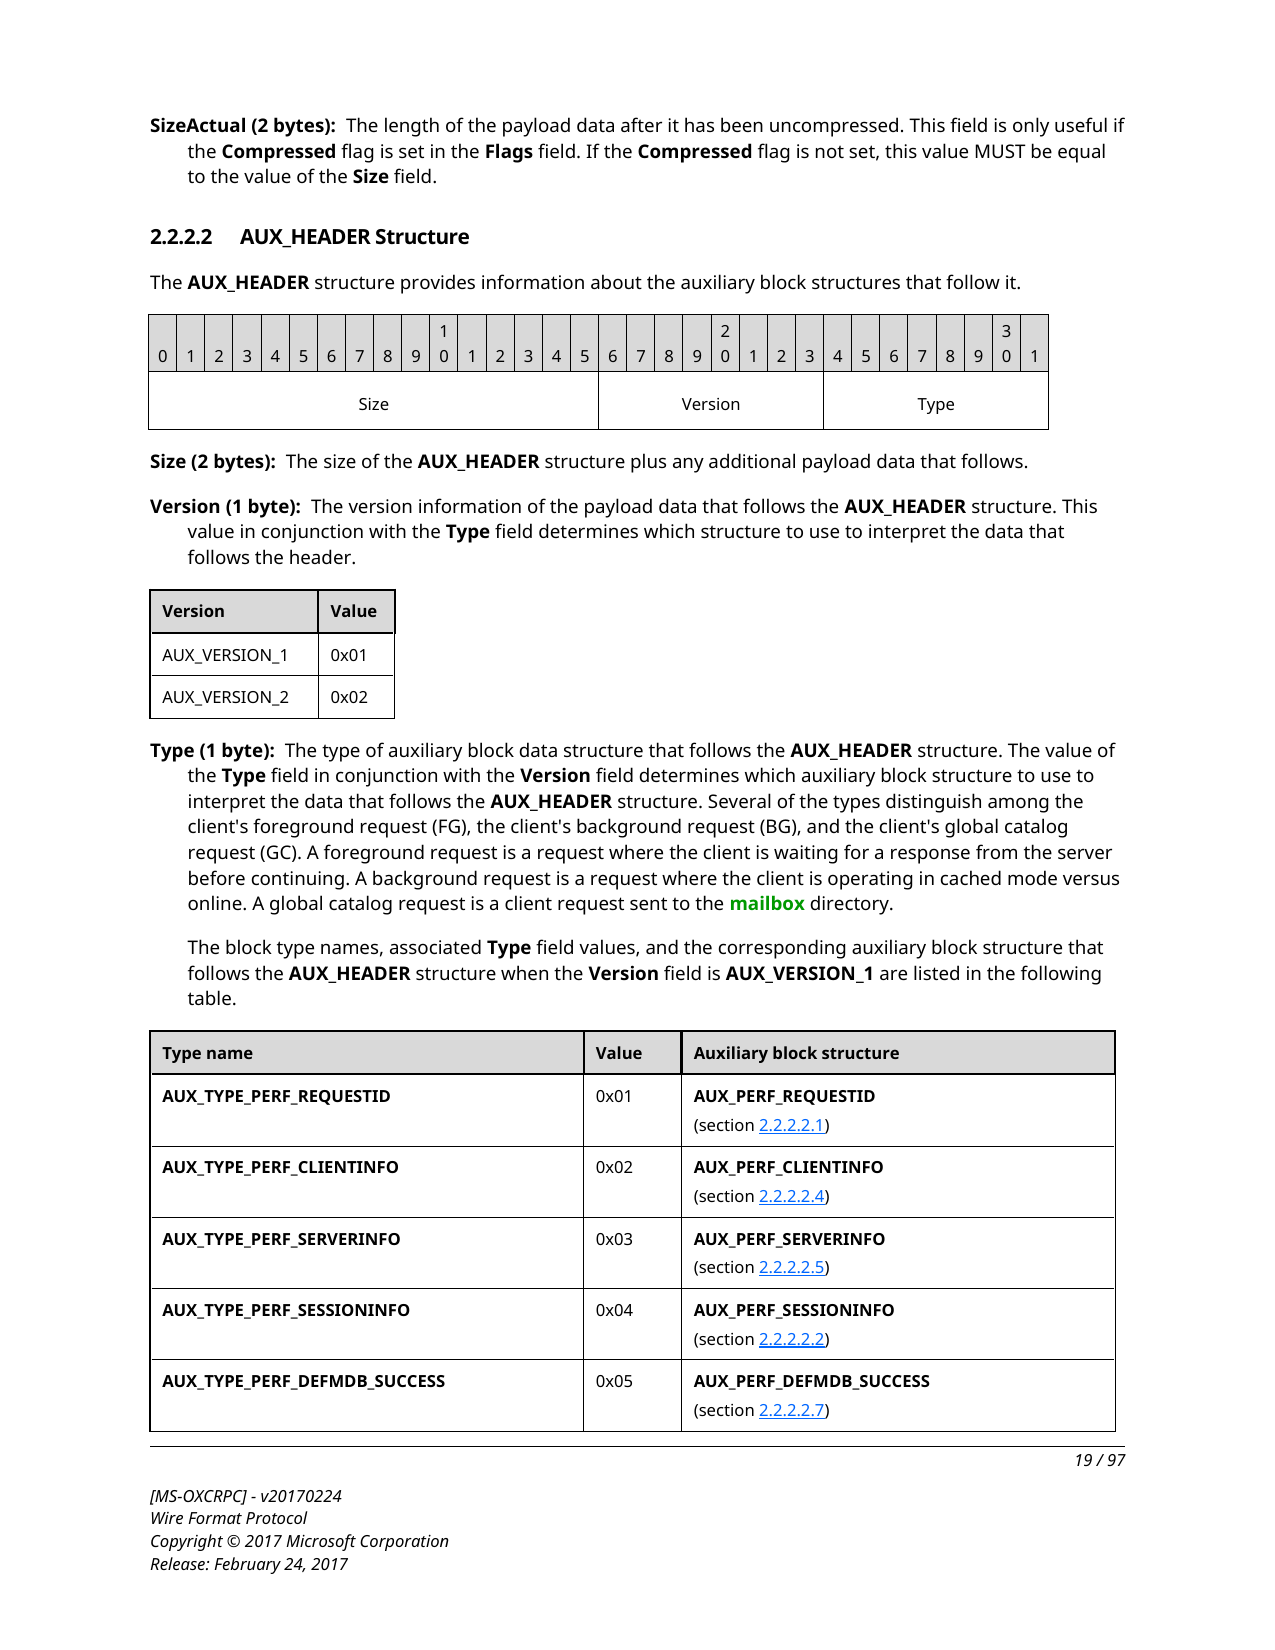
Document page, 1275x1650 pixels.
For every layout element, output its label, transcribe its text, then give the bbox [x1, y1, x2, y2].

table_cell AUX_PERF_SESSIONINFO (section 2.2.2.2.2) [682, 1288, 1115, 1359]
table_header 9 [402, 315, 429, 371]
table_cell AUX_VERSION_1 [151, 633, 318, 675]
text The AUX_HEADER structure provides information about the auxiliary block structures that follow it. [150, 269, 1125, 295]
table_header 1 [740, 315, 767, 371]
text Version (1 byte): The version information of the payload data that follows the AUX_HEADER structure. This value in conjunction with the Type field determines which structure to use to interpret the data that follows the header. [150, 493, 1125, 570]
table_cell AUX_TYPE_PERF_SERVERINFO [151, 1218, 583, 1288]
table_cell 0x05 [584, 1360, 681, 1431]
table_cell AUX_TYPE_PERF_SESSIONINFO [151, 1289, 583, 1359]
table_header 3 0 [993, 315, 1020, 371]
table_cell Version [599, 372, 823, 429]
table_cell AUX_PERF_REQUESTID (section 2.2.2.2.1) [682, 1075, 1115, 1146]
table_header 4 [824, 315, 851, 371]
table_header 2 [768, 315, 795, 371]
table_header 1 [177, 315, 204, 371]
table_header 4 [543, 315, 570, 371]
table_header 8 [937, 315, 964, 371]
table_header 7 [908, 315, 936, 371]
table_cell 0x02 [584, 1147, 681, 1217]
table_cell Size [149, 372, 598, 429]
table_header 0 [149, 315, 176, 371]
text Type (1 byte): The type of auxiliary block data structure that follows the AUX_HEADER structure. The value of the Type field in conjunction with the Version field determines which auxiliary block structure to use to interpret the data that follows the AUX_HEADER structure. Several of the types distinguish among the client's foreground request (FG), the client's background request (BG), and the client's global catalog request (GC). A foreground request is a request where the client is waiting for a response from the server before continuing. A background request is a request where the client is operating in cached mode versus online. A global catalog request is a client request sent to the mailbox directory. [150, 737, 1125, 916]
table_cell AUX_TYPE_PERF_REQUESTID [151, 1074, 583, 1146]
text SizeActual (2 bytes): The length of the payload data after it has been uncompressed. This field is only useful if the Compressed flag is set in the Flags field. If the Compressed flag is not set, this value MUST be equal to the value of the Size field. [150, 112, 1125, 189]
table_cell 0x01 [584, 1075, 681, 1146]
table_header 1 [458, 315, 486, 371]
text The block type names, associated Type field values, and the corresponding auxiliary block structure that follows the AUX_HEADER structure when the Version field is AUX_VERSION_1 are listed in the following table. [187, 934, 1125, 1011]
text Size (2 bytes): The size of the AUX_HEADER structure plus any additional payload data that follows. [150, 449, 1125, 474]
table_header Type name [151, 1032, 583, 1073]
table_header 3 [796, 315, 823, 371]
table_header 2 [205, 315, 232, 371]
table_header 5 [571, 315, 598, 371]
table_header 5 [290, 315, 317, 371]
table_header 1 [1021, 315, 1048, 371]
table_cell 0x03 [584, 1218, 681, 1288]
table_header 5 [852, 315, 879, 371]
table_cell AUX_VERSION_2 [151, 676, 318, 717]
table_cell AUX_TYPE_PERF_DEFMDB_SUCCESS [151, 1360, 583, 1431]
table_header Value [319, 591, 394, 632]
table_cell 0x01 [319, 632, 394, 675]
table_header 6 [599, 315, 626, 371]
subtitle AUX_HEADER Structure [150, 222, 1125, 251]
table_header 2 0 [712, 315, 739, 371]
table_header 3 [515, 315, 542, 371]
table_cell AUX_PERF_DEFMDB_SUCCESS (section 2.2.2.2.7) [682, 1359, 1115, 1431]
table_header 6 [318, 315, 345, 371]
table_header 8 [374, 315, 401, 371]
table_header 7 [346, 315, 373, 371]
table_header 2 [487, 315, 514, 371]
table_cell 0x04 [584, 1289, 681, 1359]
table_header 1 0 [430, 315, 457, 371]
table_header 7 [627, 315, 654, 371]
table_header Version [151, 591, 317, 632]
table_header Auxiliary block structure [683, 1032, 1114, 1073]
table_header Value [585, 1032, 680, 1073]
table_header 9 [965, 315, 992, 371]
table_cell AUX_PERF_CLIENTINFO (section 2.2.2.2.4) [682, 1146, 1115, 1217]
table_cell AUX_TYPE_PERF_CLIENTINFO [151, 1147, 583, 1217]
table_cell 0x02 [319, 675, 394, 717]
table_cell Type [824, 372, 1048, 429]
table_header 4 [262, 315, 289, 371]
table_header 3 [233, 315, 261, 371]
table_header 8 [655, 315, 682, 371]
table_header 6 [880, 315, 907, 371]
table_cell AUX_PERF_SERVERINFO (section 2.2.2.2.5) [682, 1217, 1115, 1288]
table_header 9 [683, 315, 711, 371]
